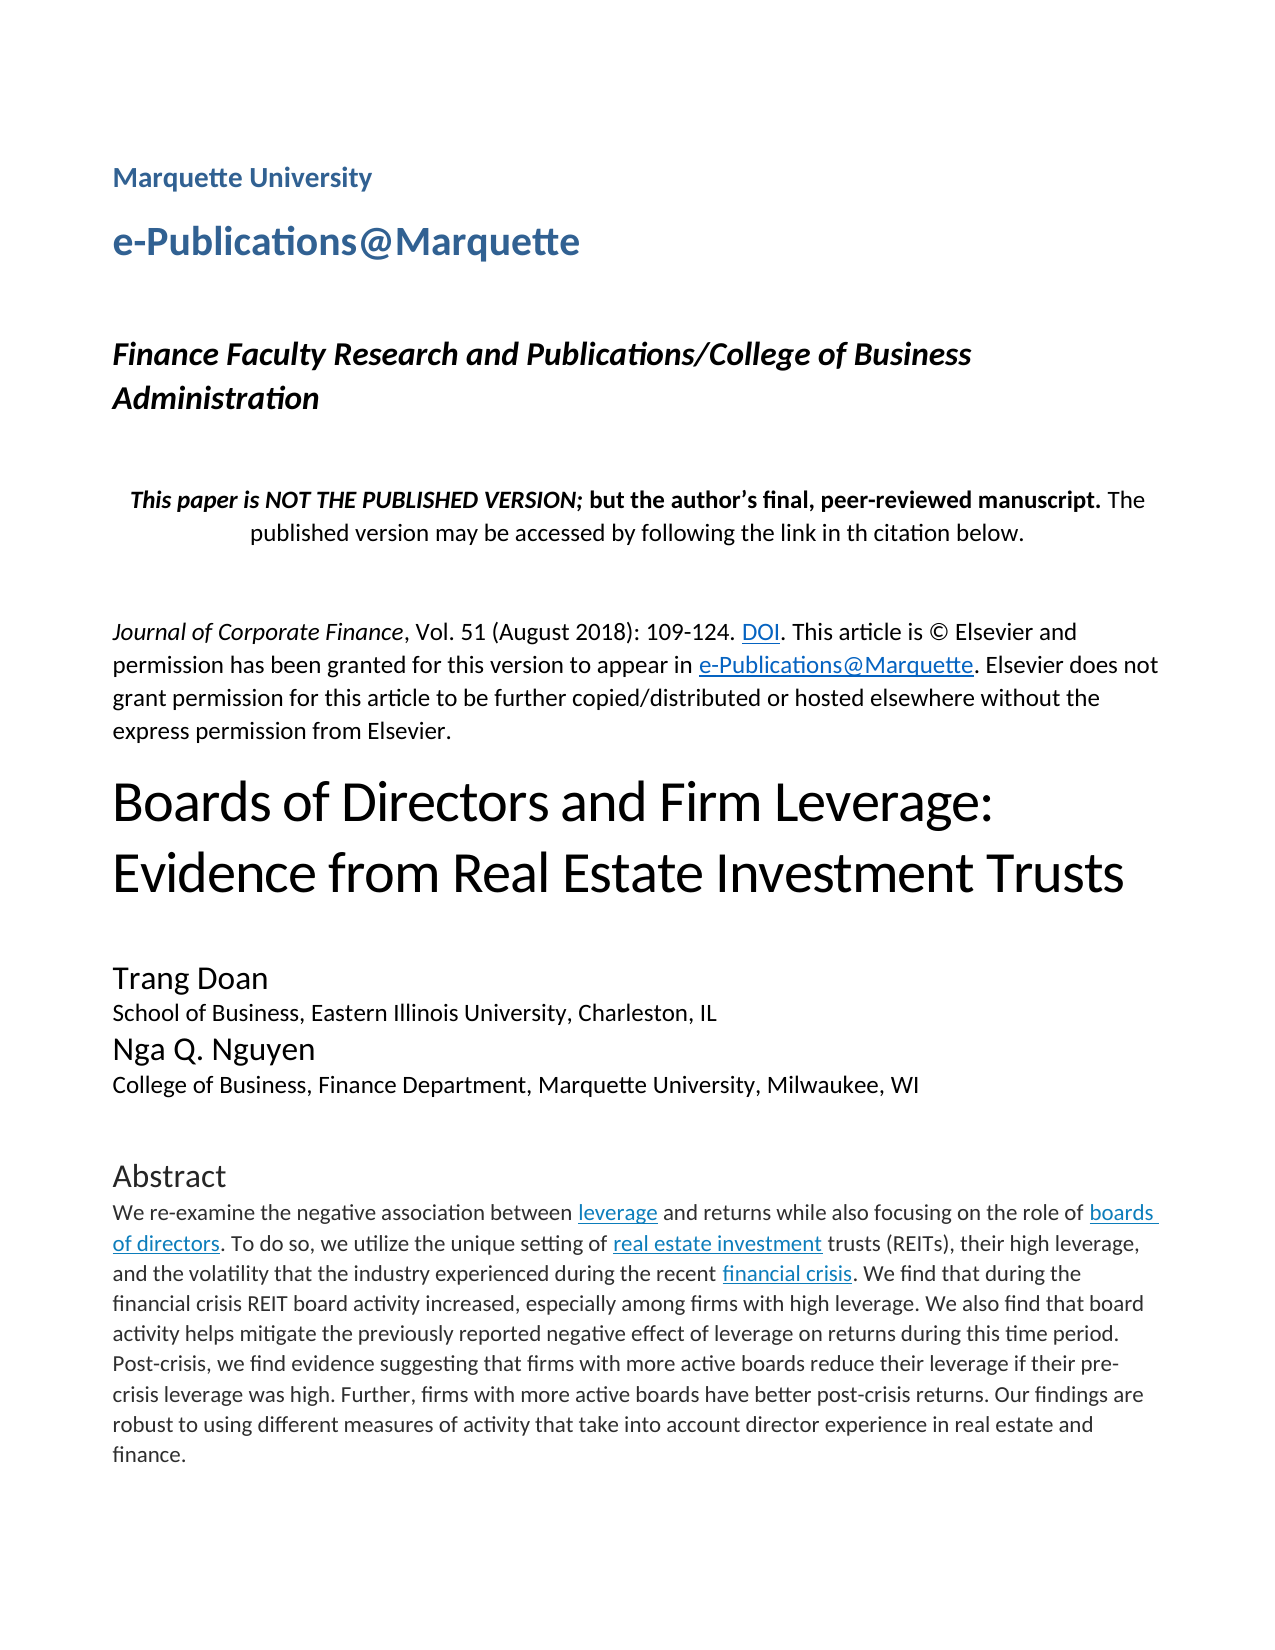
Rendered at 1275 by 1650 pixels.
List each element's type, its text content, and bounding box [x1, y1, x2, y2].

text School of Business, Eastern Illinois University, Charleston, IL [112, 998, 1162, 1028]
text College of Business, Finance Department, Marquette University, Milwaukee, WI [112, 1069, 1162, 1099]
text Marquette University [112, 159, 1162, 195]
title Boards of Directors and Firm Leverage: Evidence from Real Estate Investment Trusts [112, 765, 1162, 907]
text We re-examine the negative association between leverage and returns while also focusing on the role of boards of directors. To do so, we utilize the unique setting of real estate investment trusts (REITs), their high leverage, and the volatility that the industry experienced during the recent financial crisis. We find that during the financial crisis REIT board activity increased, especially among firms with high leverage. We also find that board activity helps mitigate the previously reported negative effect of leverage on returns during this time period. Post-crisis, we find evidence suggesting that firms with more active boards reduce their leverage if their pre-crisis leverage was high. Further, firms with more active boards have better post-crisis returns. Our findings are robust to using different measures of activity that take into account director experience in real estate and finance. [112, 1198, 1162, 1468]
text Finance Faculty Research and Publications/College of Business Administration [112, 333, 1162, 418]
text e-Publications@Marquette [112, 214, 1162, 265]
subtitle Abstract [112, 1154, 1162, 1195]
text Trang Doan [112, 957, 1162, 998]
text This paper is NOT THE PUBLISHED VERSION; but the author’s final, peer-reviewed manuscript. The published version may be accessed by following the link in th citation below. [112, 484, 1162, 548]
text Journal of Corporate Finance, Vol. 51 (August 2018): 109-124. DOI. This article is © Elsevier and permission has been granted for this version to appear in e-Publications@Marquette. Elsevier does not grant permission for this article to be further copied/distributed or hosted elsewhere without the express permission from Elsevier. [112, 616, 1162, 746]
text Nga Q. Nguyen [112, 1028, 1162, 1069]
